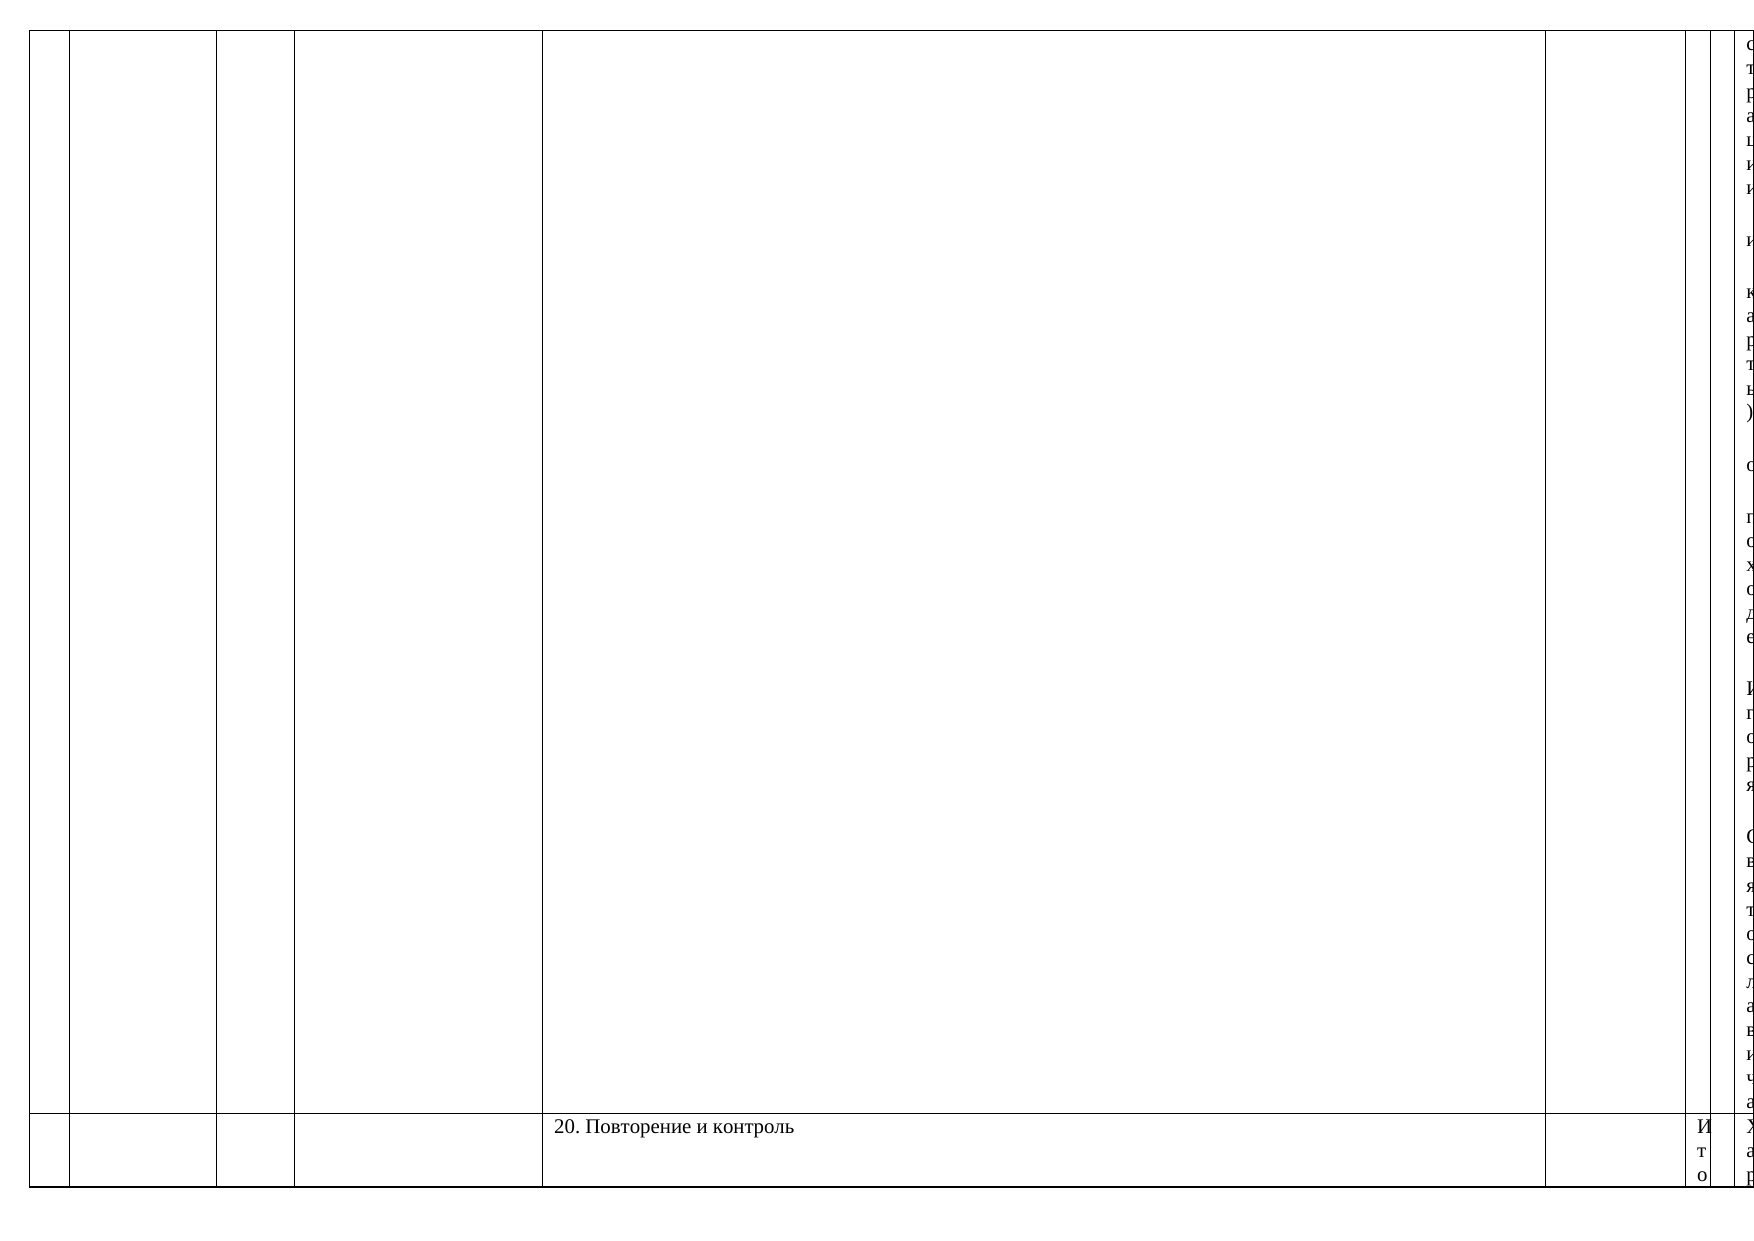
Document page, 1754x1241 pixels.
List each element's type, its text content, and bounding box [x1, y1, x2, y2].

table_cell [295, 1114, 542, 1186]
table_cell [70, 1114, 216, 1186]
table_cell [30, 1114, 69, 1186]
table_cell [543, 31, 1545, 1113]
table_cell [1686, 31, 1710, 1113]
table_cell [217, 1114, 294, 1186]
table_cell [295, 31, 542, 1113]
table_cell [30, 31, 69, 1113]
table_cell [1546, 1114, 1685, 1186]
table_cell [217, 31, 294, 1113]
table_cell [1711, 1114, 1734, 1186]
table_cell Итоги уроков 16—19 [1686, 1114, 1710, 1186]
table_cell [1735, 31, 1753, 1113]
table_cell [1711, 31, 1734, 1113]
table_cell [70, 31, 216, 1113]
table_cell 1 [1546, 31, 1685, 1113]
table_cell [543, 1114, 1545, 1186]
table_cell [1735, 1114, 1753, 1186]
